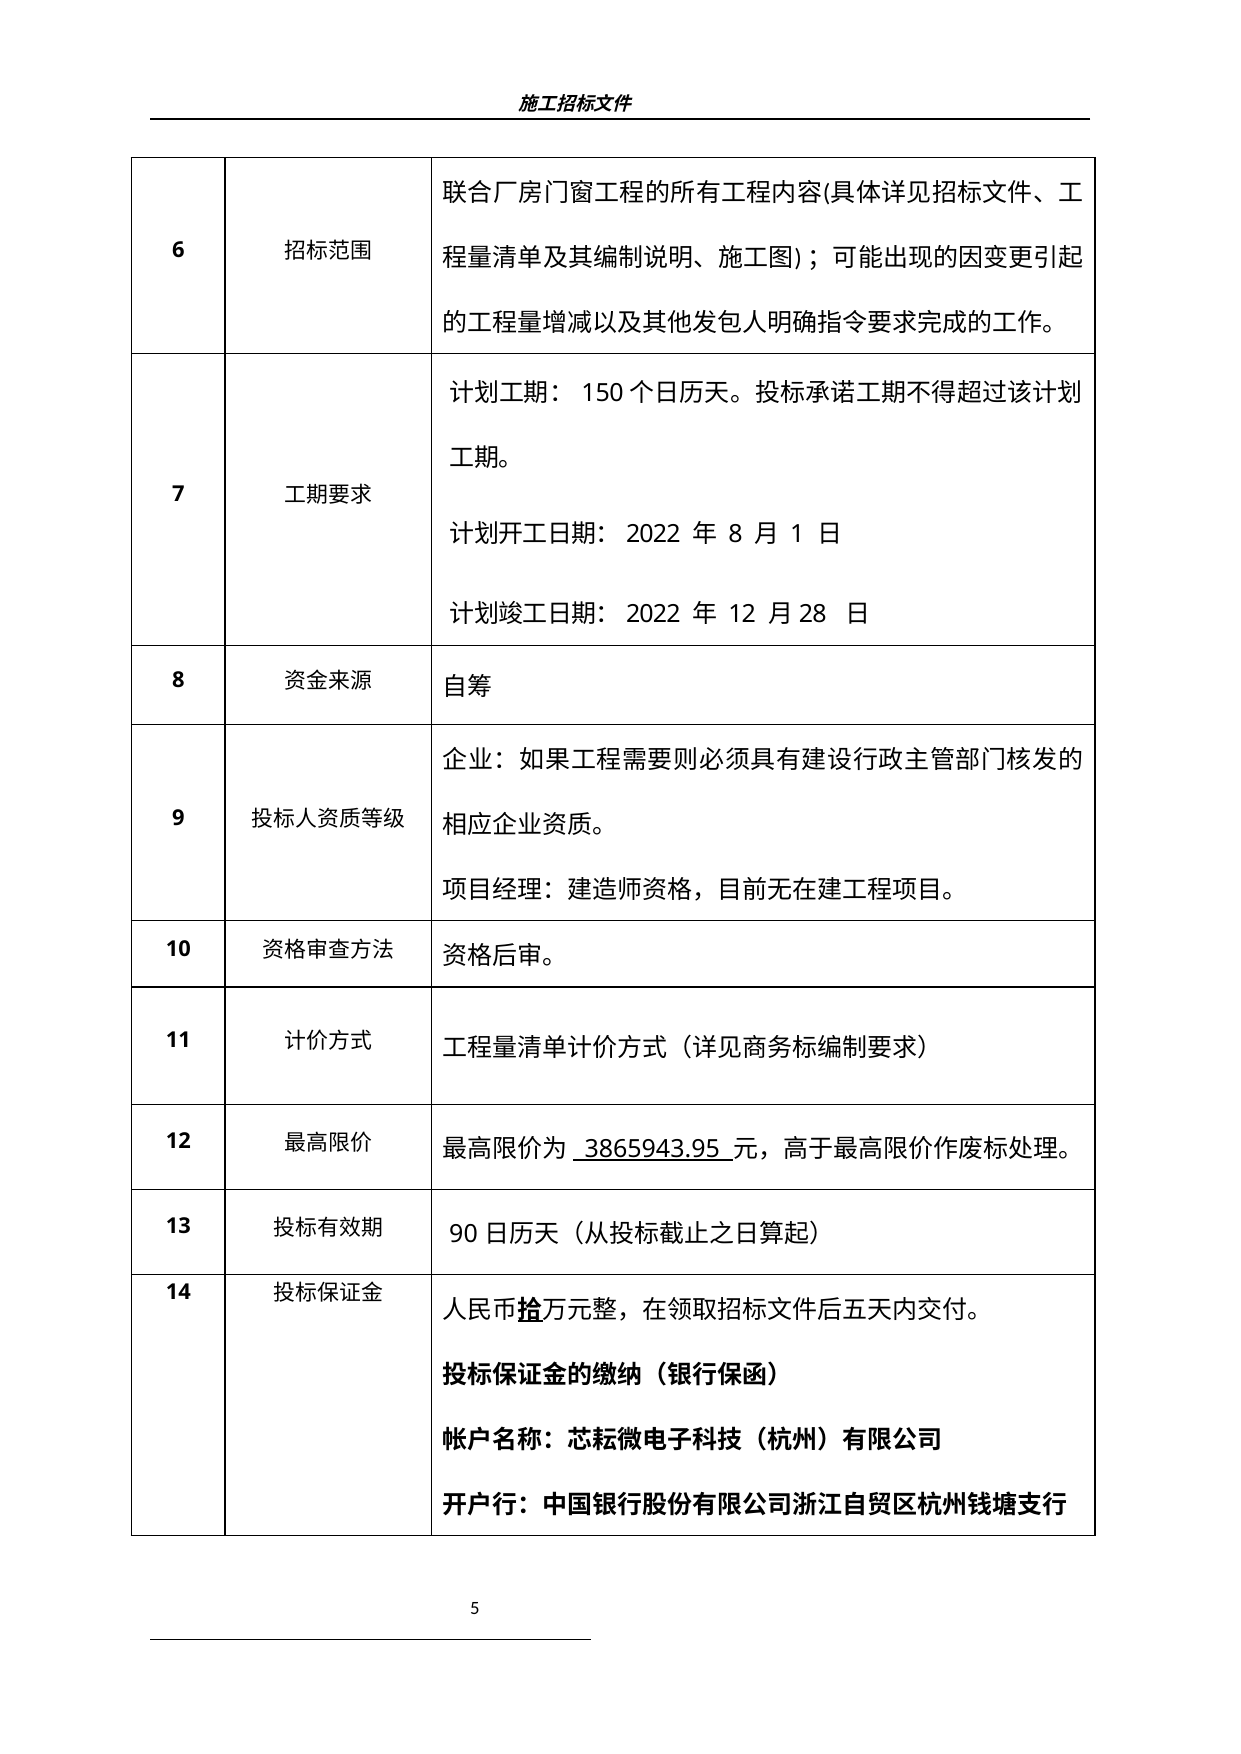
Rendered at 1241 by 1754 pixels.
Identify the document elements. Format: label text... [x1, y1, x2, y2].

table_cell 投标有效期 [226, 1190, 431, 1274]
table_cell 企业：如果工程需要则必须具有建设行政主管部门核发的相应企业资质。 项目经理：建造师资格，目前无在建工程项目。 [432, 725, 1094, 920]
table_cell 90 日历天（从投标截止之日算起） [432, 1190, 1094, 1274]
table_cell 12 [132, 1105, 224, 1189]
table_cell 计划工期： 150个日历天。投标承诺工期不得超过该计划工期。 计划开工日期： 2022 年 8 月 1 日 计划竣工日期： 2022 年 12 月 28 日 [432, 354, 1094, 644]
table_cell 最高限价为 3865943.95 元，高于最高限价作废标处理。 [432, 1105, 1094, 1189]
table_cell 8 [132, 646, 224, 724]
table_cell 资格审查方法 [226, 921, 431, 986]
table_cell 13 [132, 1190, 224, 1274]
table_cell 11 [132, 988, 224, 1104]
table_cell 7 [132, 354, 224, 644]
table_cell 计价方式 [226, 988, 431, 1104]
table_cell 自筹 [432, 646, 1094, 724]
table_cell 资格后审。 [432, 921, 1094, 986]
table_cell 投标人资质等级 [226, 725, 431, 920]
table_cell 投标保证金 [226, 1275, 431, 1535]
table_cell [432, 1275, 1094, 1535]
table_cell 工期要求 [226, 354, 431, 644]
table_cell 招标范围 [226, 158, 431, 353]
table_cell 9 [132, 725, 224, 920]
table_cell 10 [132, 921, 224, 986]
table_cell 14 [132, 1275, 224, 1535]
table_cell 资金来源 [226, 646, 431, 724]
table_cell 6 [132, 158, 224, 353]
table_cell 最高限价 [226, 1105, 431, 1189]
table_cell 工程量清单计价方式（详见商务标编制要求） [432, 988, 1094, 1104]
table_cell 联合厂房门窗工程的所有工程内容(具体详见招标文件、工程量清单及其编制说明、施工图) ；可能出现的因变更引起的工程量增减以及其他发包人明确指令要求完成的工作。 [432, 158, 1094, 353]
